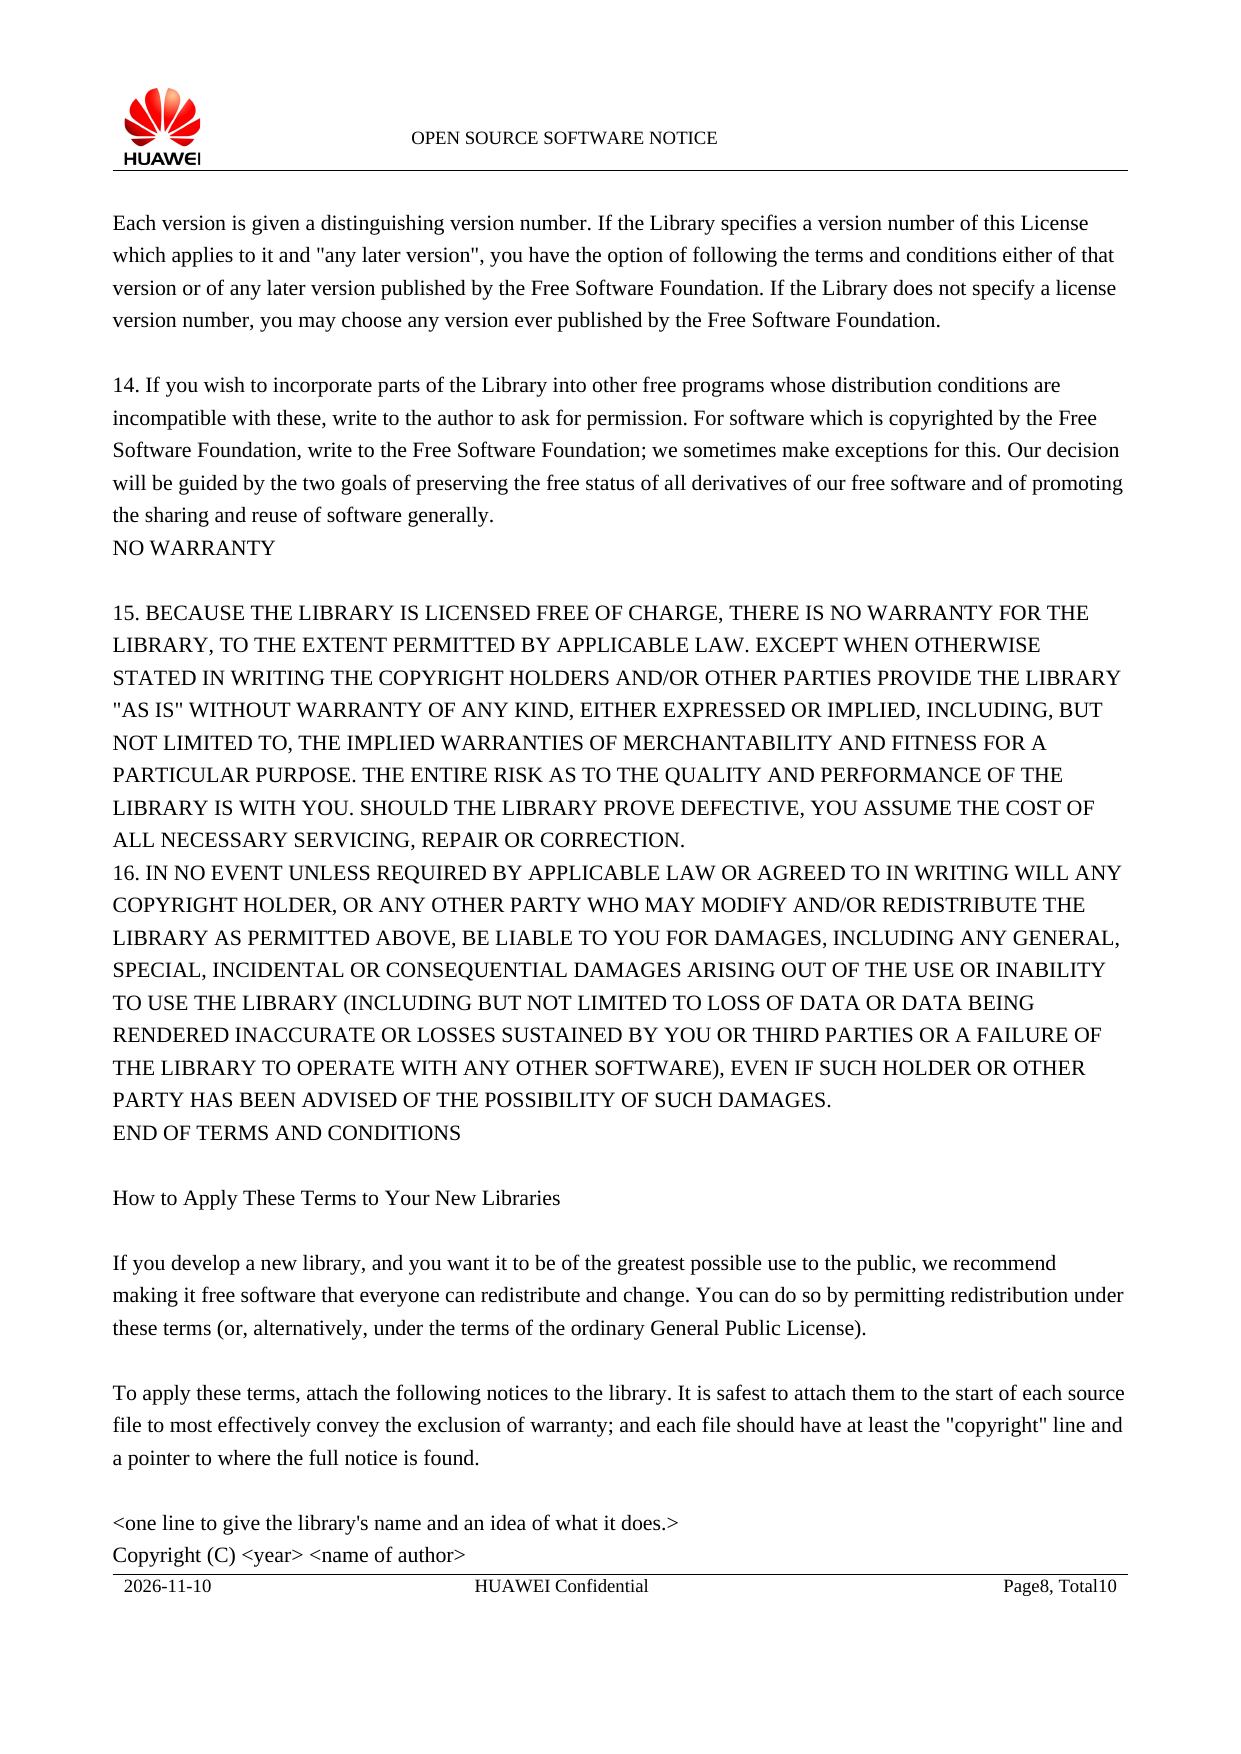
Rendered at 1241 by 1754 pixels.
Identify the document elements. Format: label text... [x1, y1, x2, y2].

text If you develop a new library, and you want it to be of the greatest possible use to the public, we recommend making it free software that everyone can redistribute and change. You can do so by permitting redistribution under these terms (or, alternatively, under the terms of the ordinary General Public License). [112, 1246, 1128, 1344]
text 16. IN NO EVENT UNLESS REQUIRED BY APPLICABLE LAW OR AGREED TO IN WRITING WILL ANY COPYRIGHT HOLDER, OR ANY OTHER PARTY WHO MAY MODIFY AND/OR REDISTRIBUTE THE LIBRARY AS PERMITTED ABOVE, BE LIABLE TO YOU FOR DAMAGES, INCLUDING ANY GENERAL, SPECIAL, INCIDENTAL OR CONSEQUENTIAL DAMAGES ARISING OUT OF THE USE OR INABILITY TO USE THE LIBRARY (INCLUDING BUT NOT LIMITED TO LOSS OF DATA OR DATA BEING RENDERED INACCURATE OR LOSSES SUSTAINED BY YOU OR THIRD PARTIES OR A FAILURE OF THE LIBRARY TO OPERATE WITH ANY OTHER SOFTWARE), EVEN IF SUCH HOLDER OR OTHER PARTY HAS BEEN ADVISED OF THE POSSIBILITY OF SUCH DAMAGES. [112, 856, 1128, 1116]
text <one line to give the library's name and an idea of what it does.> [112, 1506, 1128, 1539]
text To apply these terms, attach the following notices to the library. It is safest to attach them to the start of each source file to most effectively convey the exclusion of warranty; and each file should have at least the "copyright" line and a pointer to where the full notice is found. [112, 1376, 1128, 1474]
picture [124, 88, 201, 165]
text How to Apply These Terms to Your New Libraries [112, 1181, 1128, 1214]
text Each version is given a distinguishing version number. If the Library specifies a version number of this License which applies to it and "any later version", you have the option of following the terms and conditions either of that version or of any later version published by the Free Software Foundation. If the Library does not specify a license version number, you may choose any version ever published by the Free Software Foundation. [112, 206, 1128, 336]
text NO WARRANTY [112, 531, 1128, 564]
text END OF TERMS AND CONDITIONS [112, 1116, 1128, 1149]
text 14. If you wish to incorporate parts of the Library into other free programs whose distribution conditions are incompatible with these, write to the author to ask for permission. For software which is copyrighted by the Free Software Foundation, write to the Free Software Foundation; we sometimes make exceptions for this. Our decision will be guided by the two goals of preserving the free status of all derivatives of our free software and of promoting the sharing and reuse of software generally. [112, 369, 1128, 531]
text 15. BECAUSE THE LIBRARY IS LICENSED FREE OF CHARGE, THERE IS NO WARRANTY FOR THE LIBRARY, TO THE EXTENT PERMITTED BY APPLICABLE LAW. EXCEPT WHEN OTHERWISE STATED IN WRITING THE COPYRIGHT HOLDERS AND/OR OTHER PARTIES PROVIDE THE LIBRARY "AS IS" WITHOUT WARRANTY OF ANY KIND, EITHER EXPRESSED OR IMPLIED, INCLUDING, BUT NOT LIMITED TO, THE IMPLIED WARRANTIES OF MERCHANTABILITY AND FITNESS FOR A PARTICULAR PURPOSE. THE ENTIRE RISK AS TO THE QUALITY AND PERFORMANCE OF THE LIBRARY IS WITH YOU. SHOULD THE LIBRARY PROVE DEFECTIVE, YOU ASSUME THE COST OF ALL NECESSARY SERVICING, REPAIR OR CORRECTION. [112, 596, 1128, 856]
text Copyright (C) <year> <name of author> [112, 1539, 1128, 1571]
